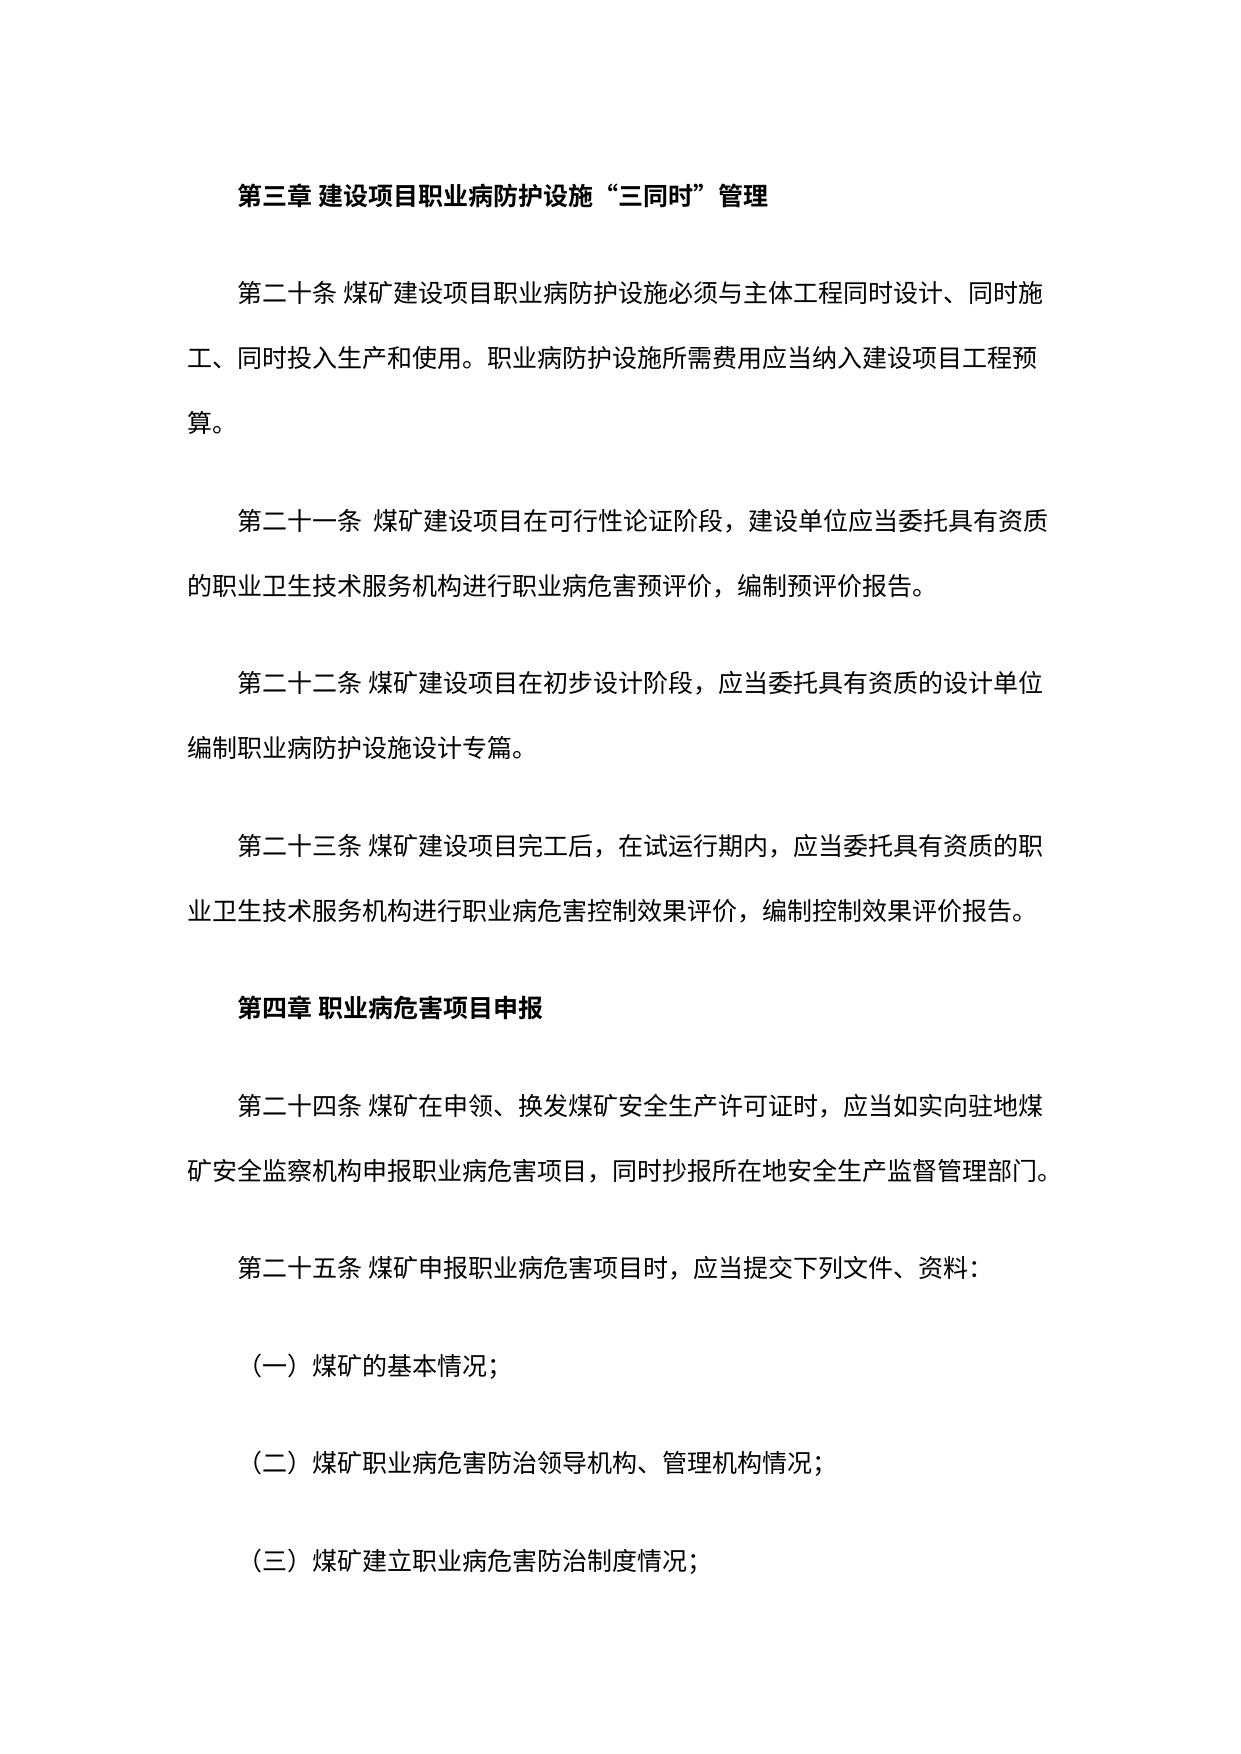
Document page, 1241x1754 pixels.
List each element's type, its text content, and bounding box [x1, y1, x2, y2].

text 第三章 建设项目职业病防护设施“三同时”管理 [187, 162, 1053, 227]
text 第四章 职业病危害项目申报 [187, 974, 1053, 1039]
text 第二十三条 煤矿建设项目完工后，在试运行期内，应当委托具有资质的职业卫生技术服务机构进行职业病危害控制效果评价，编制控制效果评价报告。 [187, 812, 1053, 942]
text 第二十条 煤矿建设项目职业病防护设施必须与主体工程同时设计、同时施工、同时投入生产和使用。职业病防护设施所需费用应当纳入建设项目工程预算。 [187, 259, 1053, 454]
text 第二十二条 煤矿建设项目在初步设计阶段，应当委托具有资质的设计单位编制职业病防护设施设计专篇。 [187, 649, 1053, 779]
text 第二十四条 煤矿在申领、换发煤矿安全生产许可证时，应当如实向驻地煤矿安全监察机构申报职业病危害项目，同时抄报所在地安全生产监督管理部门。 [187, 1072, 1053, 1202]
text （三）煤矿建立职业病危害防治制度情况； [187, 1527, 1053, 1592]
text 第二十五条 煤矿申报职业病危害项目时，应当提交下列文件、资料： [187, 1234, 1053, 1299]
text （二）煤矿职业病危害防治领导机构、管理机构情况； [187, 1429, 1053, 1494]
text （一）煤矿的基本情况； [187, 1332, 1053, 1397]
text 第二十一条 煤矿建设项目在可行性论证阶段，建设单位应当委托具有资质的职业卫生技术服务机构进行职业病危害预评价，编制预评价报告。 [187, 487, 1053, 617]
